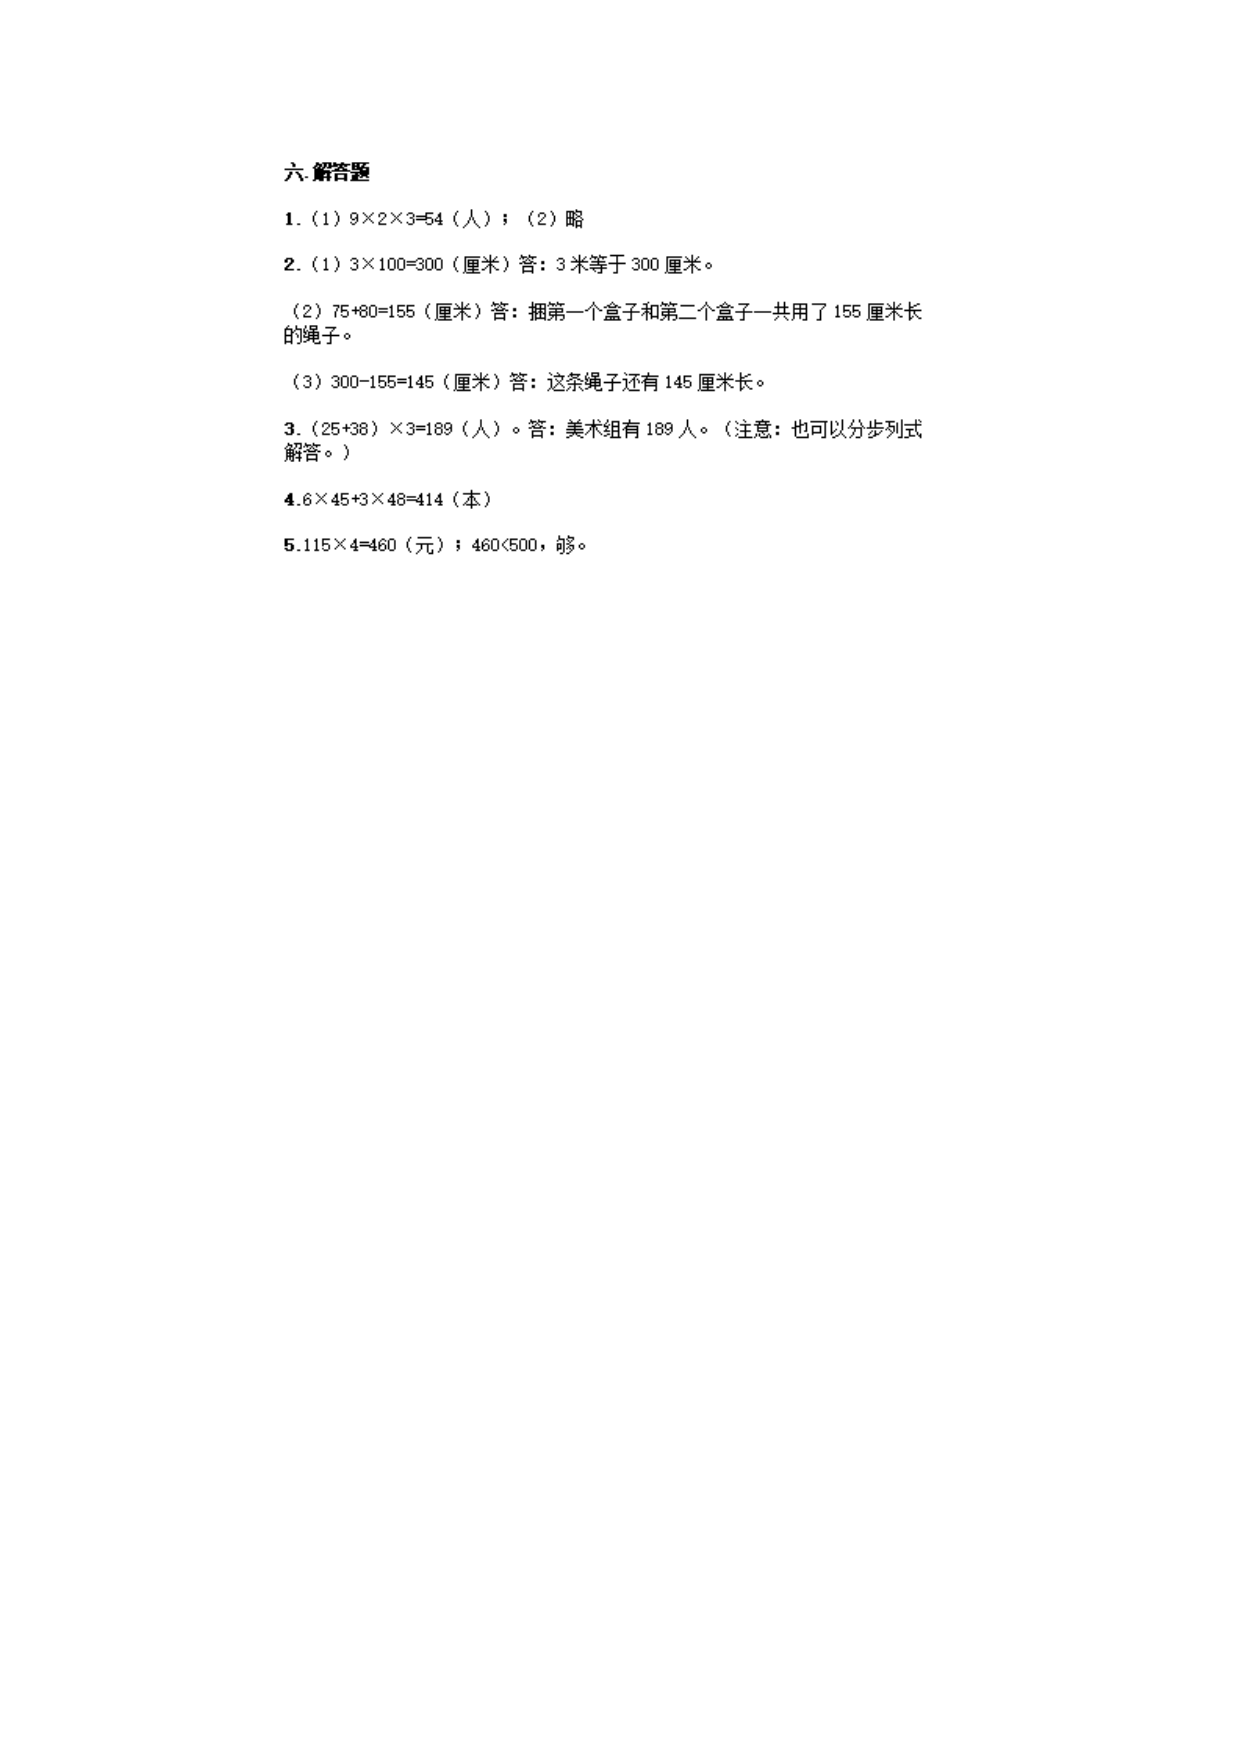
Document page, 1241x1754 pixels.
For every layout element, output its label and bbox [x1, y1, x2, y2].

picture [252, 162, 989, 625]
